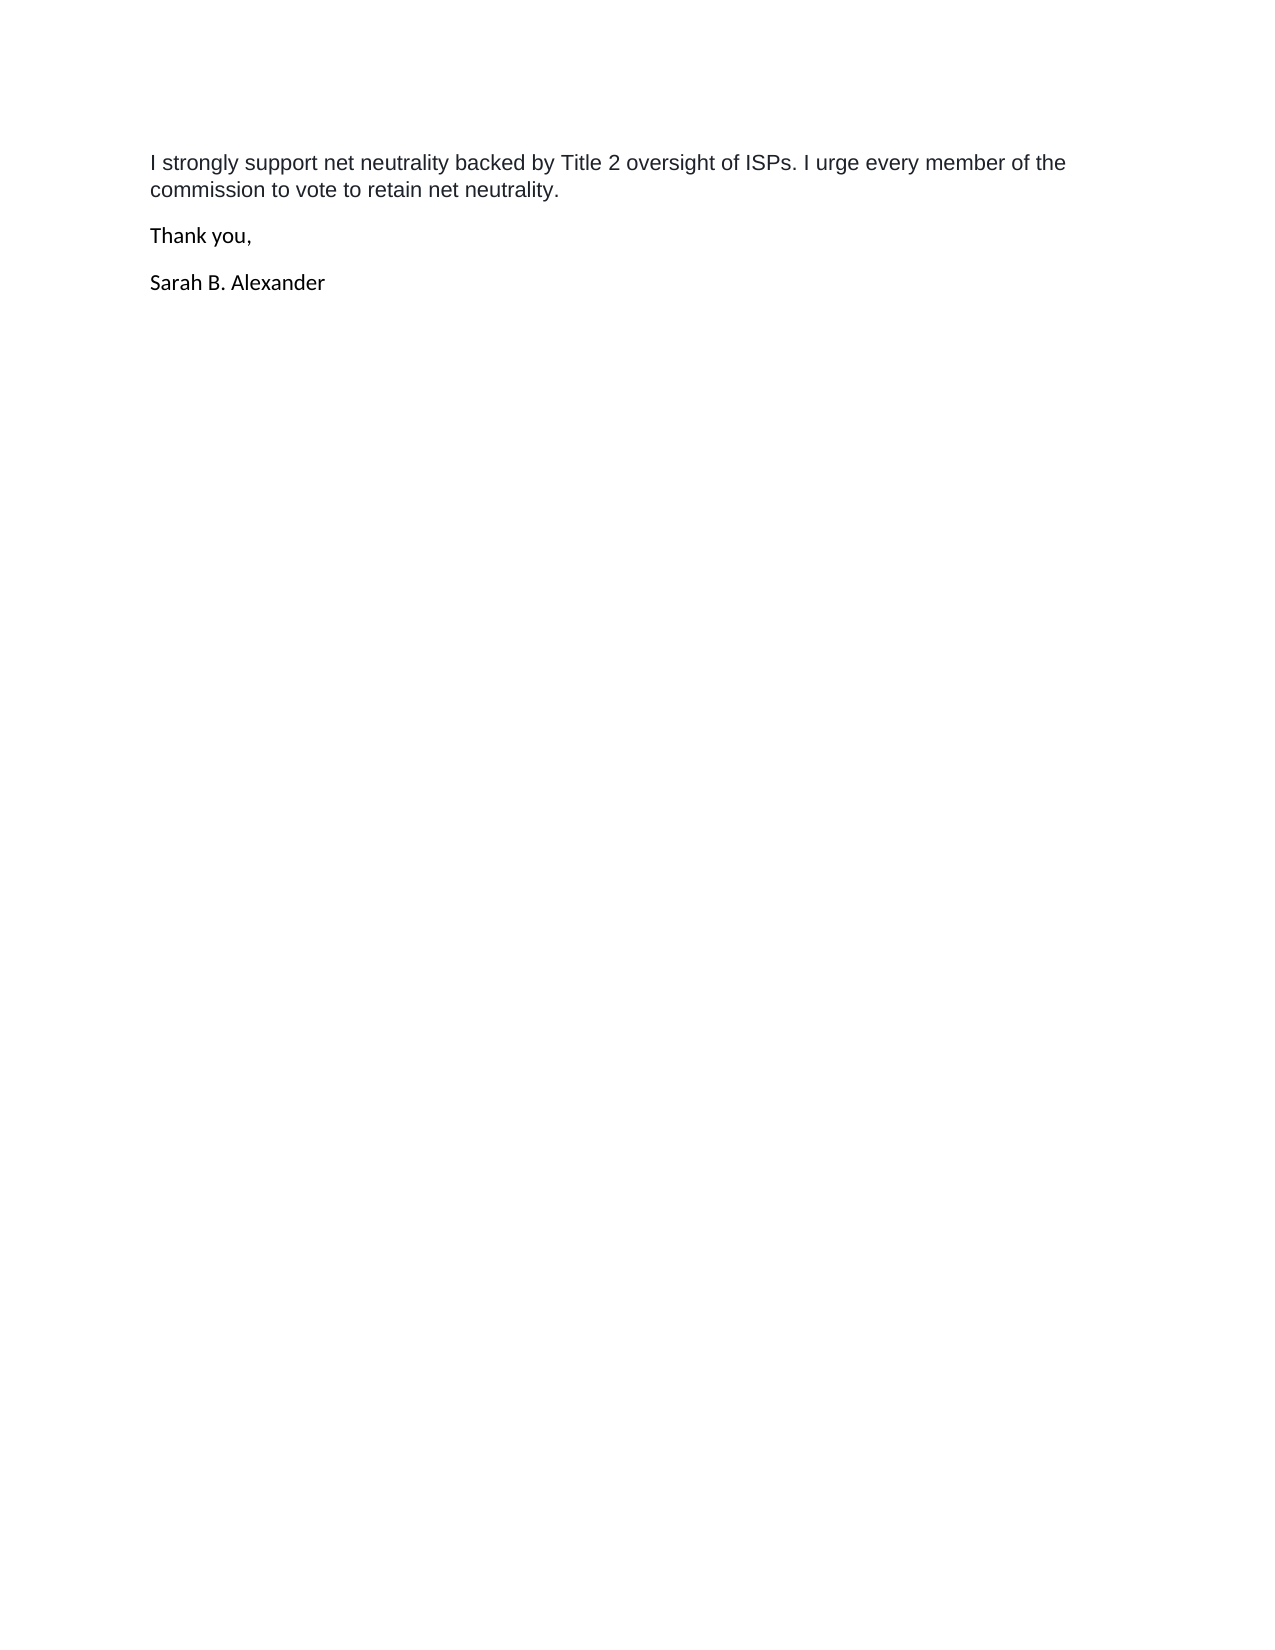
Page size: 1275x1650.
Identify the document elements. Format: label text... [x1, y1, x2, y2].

text I strongly support net neutrality backed by Title 2 oversight of ISPs. I urge every member of the commission to vote to retain net neutrality. [150, 150, 1125, 202]
text Thank you, [150, 221, 1125, 249]
text Sarah B. Alexander [150, 268, 1125, 296]
